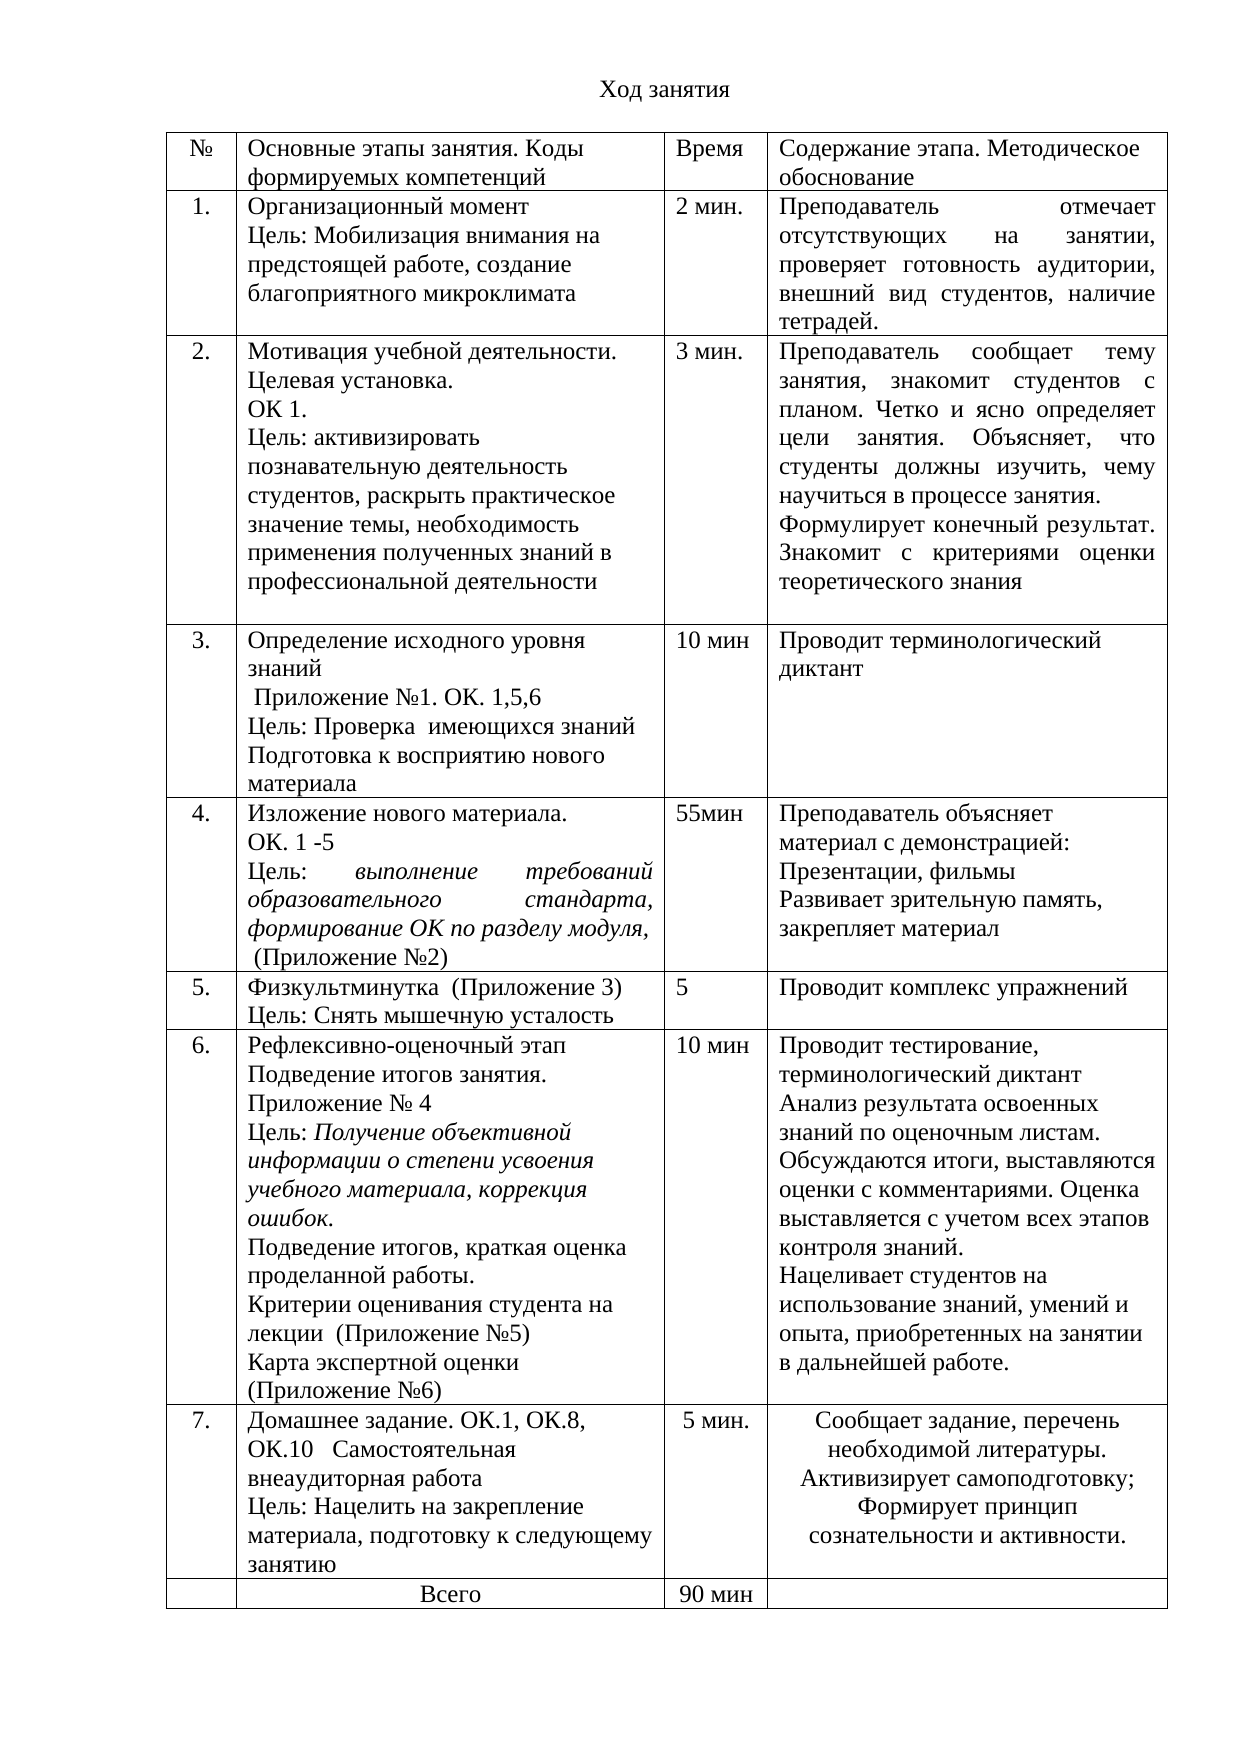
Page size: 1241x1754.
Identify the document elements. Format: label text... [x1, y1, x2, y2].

table_cell Домашнее задание. ОК.1, ОК.8, ОК.10 Самостоятельная внеаудиторная работа Цель: Нацелить на закрепление материала, подготовку к следующему занятию [237, 1405, 664, 1578]
table_cell Мотивация учебной деятельности. Целевая установка. ОК 1. Цель: активизировать познавательную деятельность студентов, раскрыть практическое значение темы, необходимость применения полученных знаний в профессиональной деятельности [237, 336, 664, 624]
table_cell 2. [167, 336, 236, 624]
table_cell Преподаватель отмечает отсутствующих на занятии, проверяет готовность аудитории, внешний вид студентов, наличие тетрадей. [768, 191, 1167, 335]
table_cell Рефлексивно-оценочный этап Подведение итогов занятия. Приложение № 4 Цель: Получение объективной информации о степени усвоения учебного материала, коррекция ошибок. Подведение итогов, краткая оценка проделанной работы. Критерии оценивания студента на лекции (Приложение №5) Карта экспертной оценки (Приложение №6) [237, 1030, 664, 1404]
table_cell Организационный момент Цель: Мобилизация внимания на предстоящей работе, создание благоприятного микроклимата [237, 191, 664, 335]
table_cell 2 мин. [665, 191, 767, 335]
table_cell 5 [665, 972, 767, 1029]
table_cell Преподаватель объясняет материал с демонстрацией: Презентации, фильмы Развивает зрительную память, закрепляет материал [768, 798, 1167, 971]
table_cell 4. [167, 798, 236, 971]
table_cell Преподаватель сообщает тему занятия, знакомит студентов с планом. Четко и ясно определяет цели занятия. Объясняет, что студенты должны изучить, чему научиться в процессе занятия. Формулирует конечный результат. Знакомит с критериями оценки теоретического знания [768, 336, 1167, 624]
table_cell Проводит терминологический диктант [768, 625, 1167, 797]
table_cell Сообщает задание, перечень необходимой литературы. Активизирует самоподготовку; Формирует принцип сознательности и активности. [768, 1405, 1167, 1578]
table_cell [768, 1579, 1167, 1607]
table_cell 3. [167, 625, 236, 797]
table_header Основные этапы занятия. Коды формируемых компетенций [237, 133, 664, 190]
table_cell 6. [167, 1030, 236, 1404]
table_cell 1. [167, 191, 236, 335]
table_cell Проводит тестирование, терминологический диктант Анализ результата освоенных знаний по оценочным листам. Обсуждаются итоги, выставляются оценки с комментариями. Оценка выставляется с учетом всех этапов контроля знаний. Нацеливает студентов на использование знаний, умений и опыта, приобретенных на занятии в дальнейшей работе. [768, 1030, 1167, 1404]
table_cell 55мин [665, 798, 767, 971]
table_cell Изложение нового материала. ОК. 1 -5 Цель: выполнение требований образовательного стандарта, формирование ОК по разделу модуля, (Приложение №2) [237, 798, 664, 971]
table_cell Определение исходного уровня знаний Приложение №1. ОК. 1,5,6 Цель: Проверка имеющихся знаний Подготовка к восприятию нового материала [237, 625, 664, 797]
table_cell 5. [167, 972, 236, 1029]
table_header № [167, 133, 236, 190]
table_header Содержание этапа. Методическое обоснование [768, 133, 1167, 190]
table_cell Физкультминутка (Приложение 3) Цель: Снять мышечную усталость [237, 972, 664, 1029]
text Ход занятия [177, 74, 1152, 103]
table_cell 7. [167, 1405, 236, 1578]
table_cell 10 мин [665, 625, 767, 797]
table_cell 5 мин. [665, 1405, 767, 1578]
table_cell Проводит комплекс упражнений [768, 972, 1167, 1029]
table_cell 90 мин [665, 1579, 767, 1607]
table_header Время [665, 133, 767, 190]
table_cell [167, 1579, 236, 1607]
table_cell 3 мин. [665, 336, 767, 624]
table_cell Всего [237, 1579, 664, 1607]
table_cell 10 мин [665, 1030, 767, 1404]
